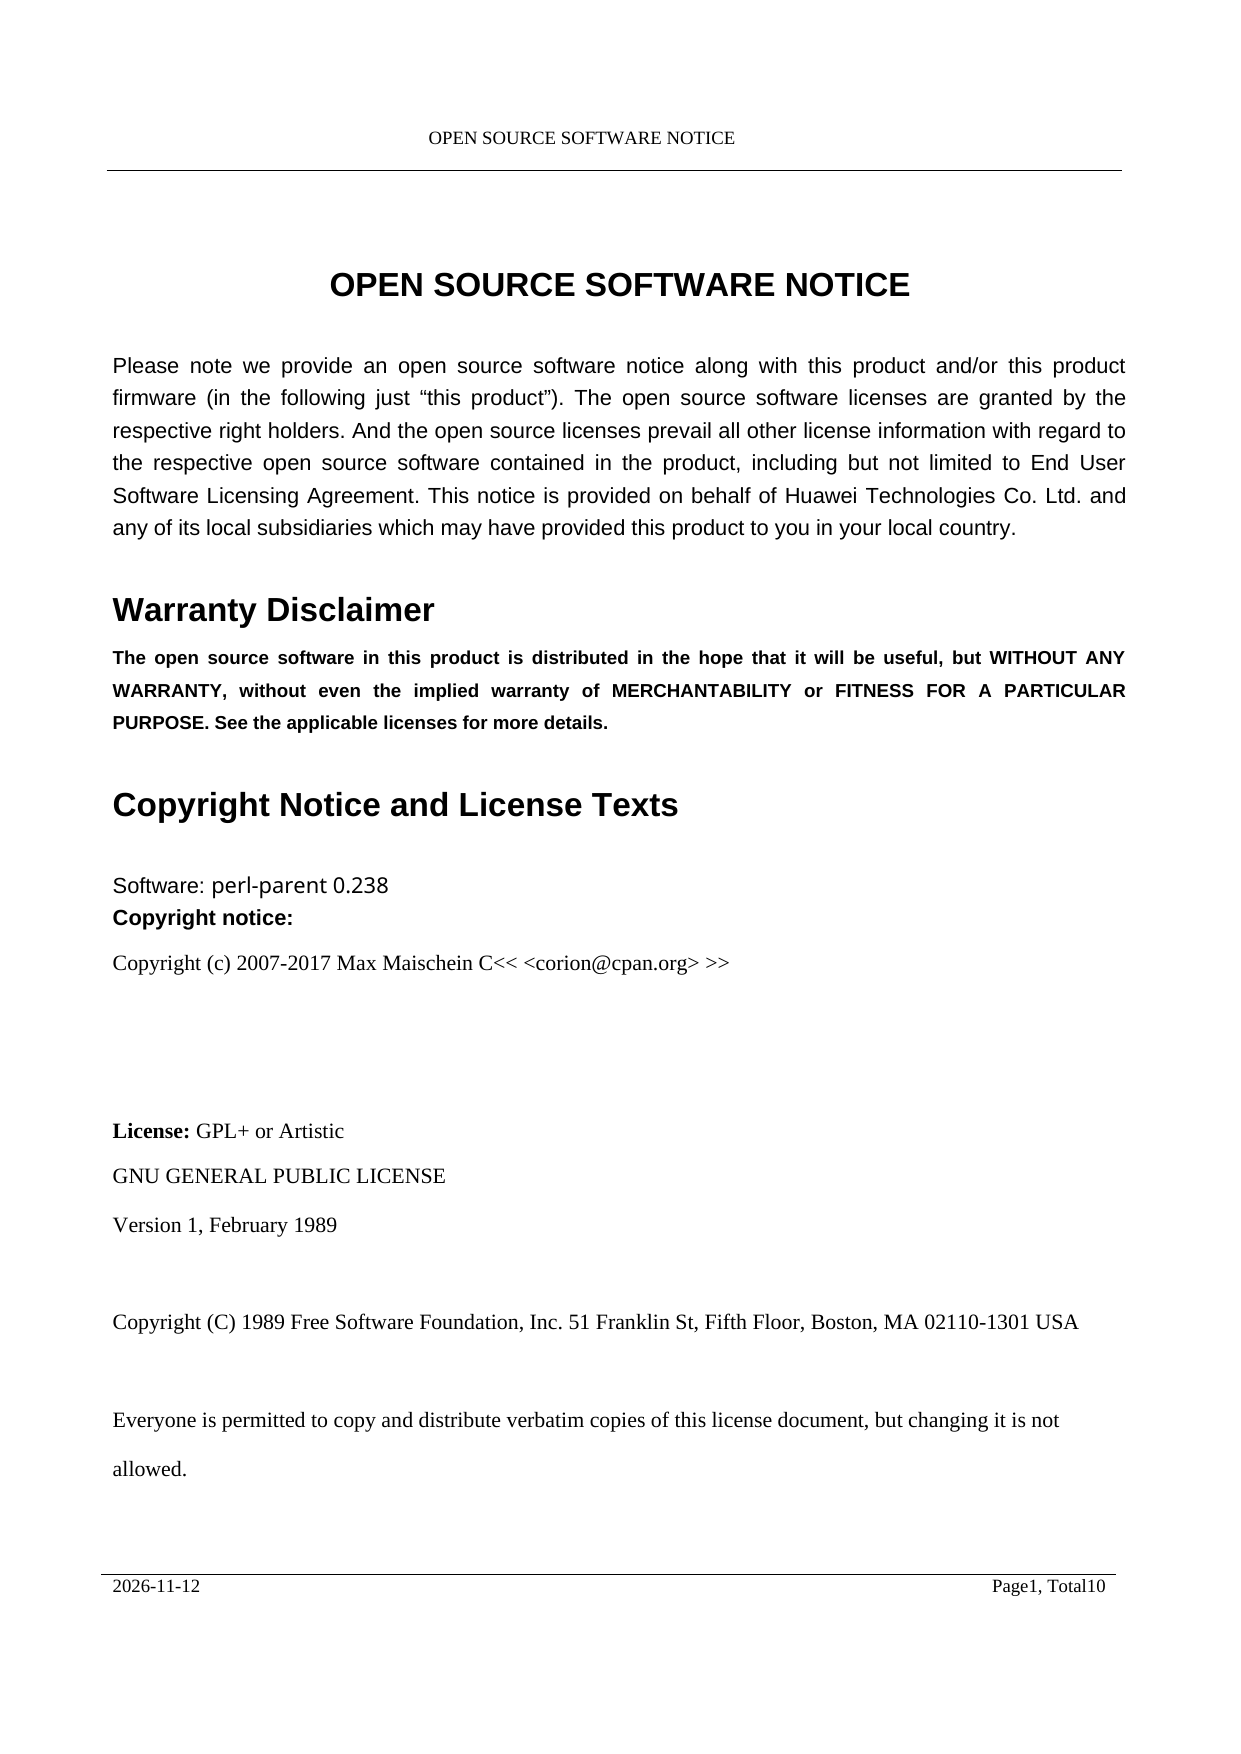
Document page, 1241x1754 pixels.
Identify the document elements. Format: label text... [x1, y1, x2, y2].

text Software: perl-parent 0.238 [112, 869, 1128, 901]
text Warranty Disclaimer [112, 576, 1128, 641]
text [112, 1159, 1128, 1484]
text Copyright notice: [112, 901, 1128, 934]
text Please note we provide an open source software notice along with this product and/or this product firmware (in the following just “this product”). The open source software licenses are granted by the respective right holders. And the open source licenses prevail all other license information with regard to the respective open source software contained in the product, including but not limited to End User Software Licensing Agreement. This notice is provided on behalf of Huawei Technologies Co. Ltd. and any of its local subsidiaries which may have provided this product to you in your local country. [112, 349, 1128, 544]
text The open source software in this product is distributed in the hope that it will be useful, but WITHOUT ANY WARRANTY, without even the implied warranty of MERCHANTABILITY or FITNESS FOR A PARTICULAR PURPOSE. See the applicable licenses for more details. [112, 641, 1128, 739]
text Copyright Notice and License Texts [112, 771, 1128, 836]
text Copyright (c) 2007-2017 Max Maischein C<< <corion@cpan.org> >> [112, 947, 1128, 979]
text OPEN SOURCE SOFTWARE NOTICE [112, 251, 1128, 316]
text License: GPL+ or Artistic [112, 1114, 1128, 1147]
